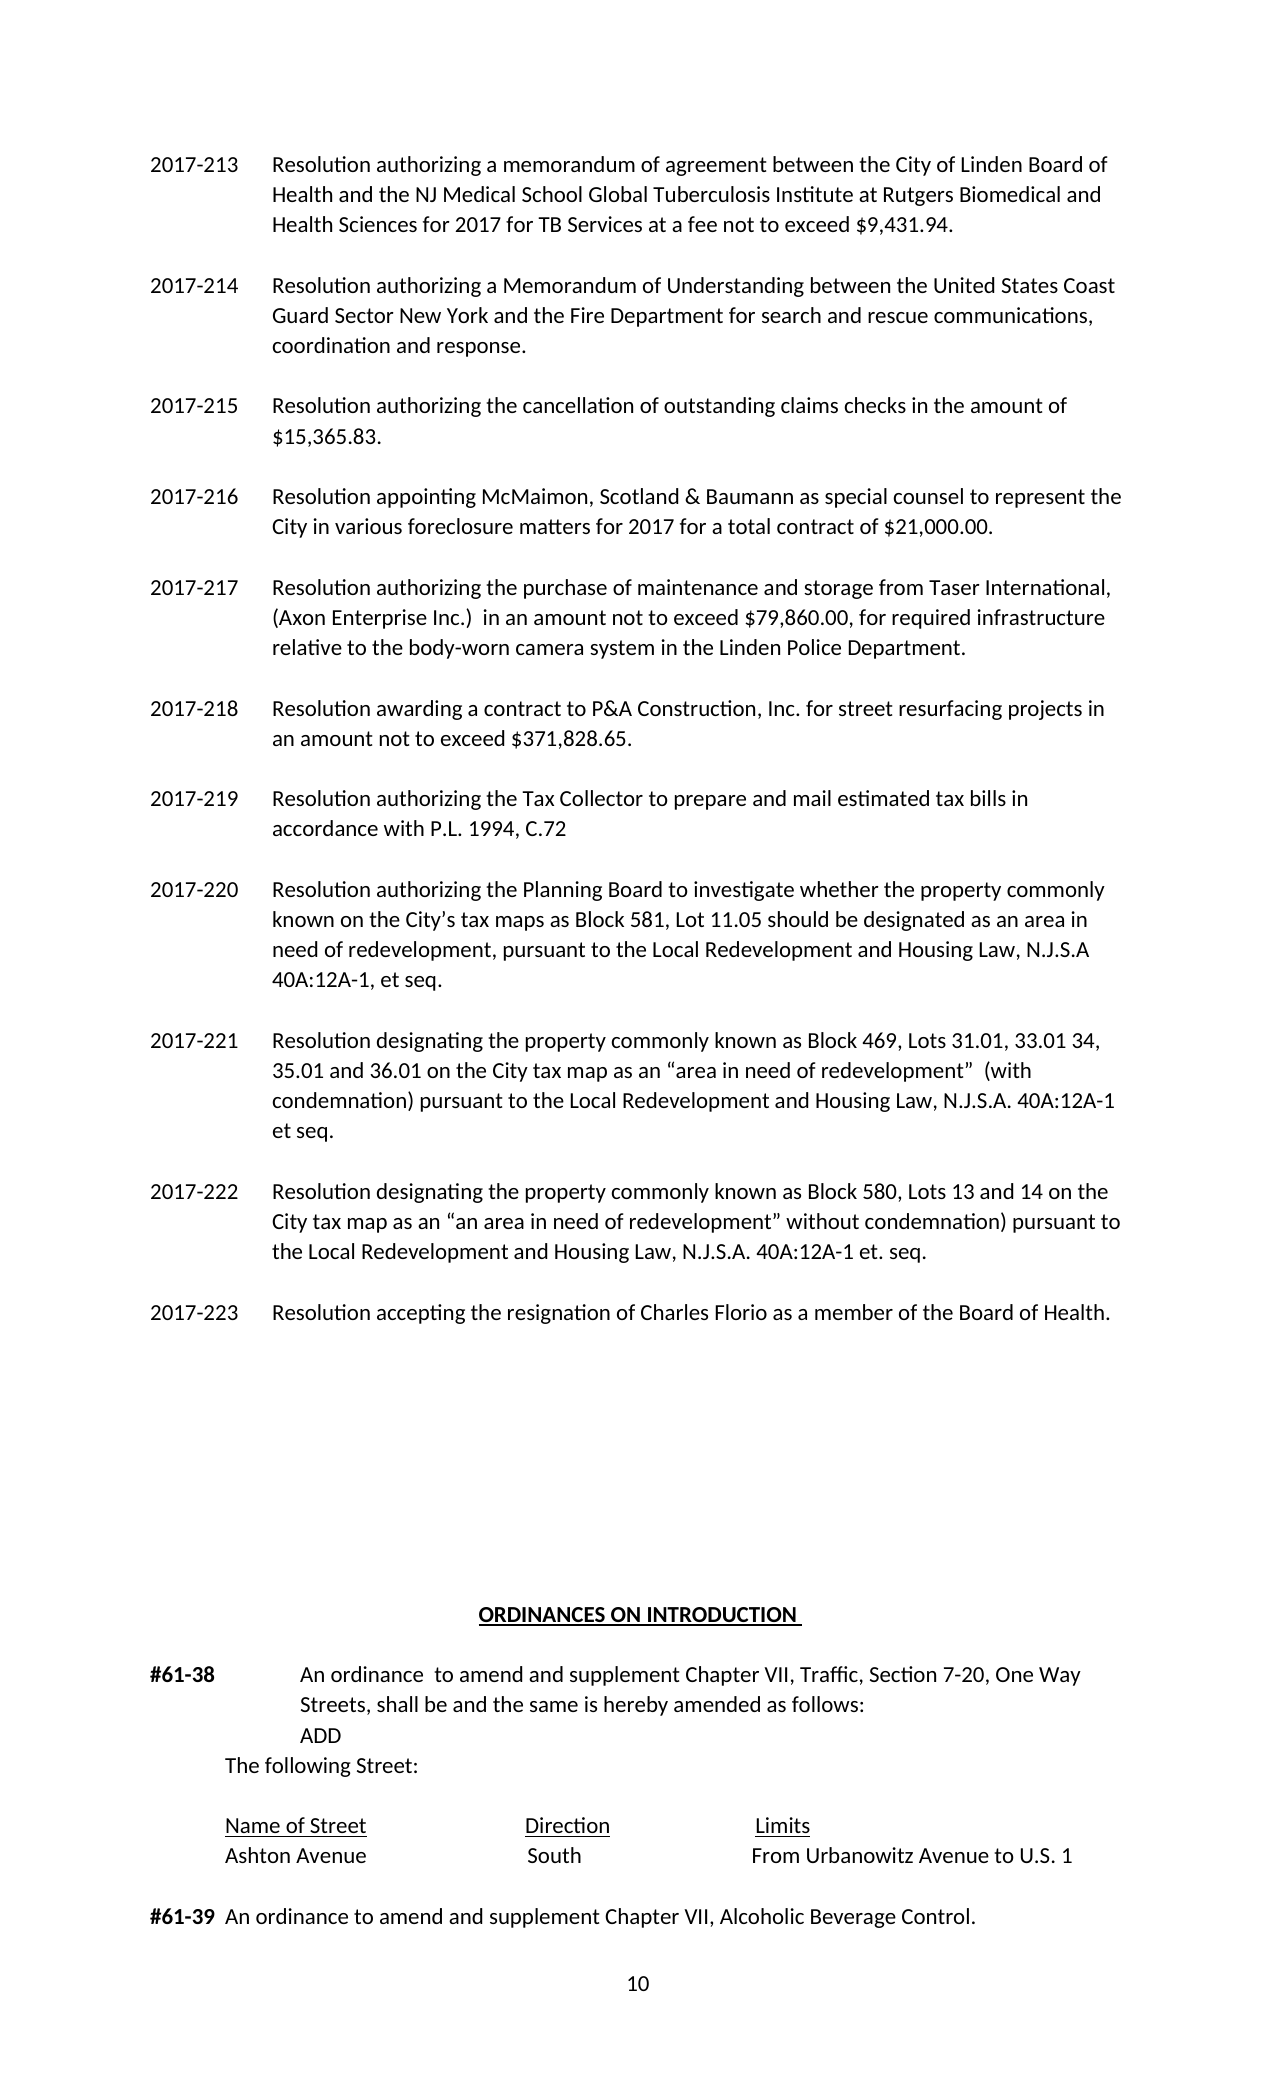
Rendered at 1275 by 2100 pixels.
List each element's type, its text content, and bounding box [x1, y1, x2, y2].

list Resolution authorizing the cancellation of outstanding claims checks in the amount of $15,365.83. [150, 392, 1125, 450]
text #61-38 An ordinance to amend and supplement Chapter VII, Traffic, Section 7-20, One Way Streets, shall be and the same is hereby amended as follows: [150, 1660, 1125, 1719]
list Resolution authorizing the Tax Collector to prepare and mail estimated tax bills in accordance with P.L. 1994, C.72 [150, 784, 1125, 843]
text #61-39 An ordinance to amend and supplement Chapter VII, Alcoholic Beverage Control. [150, 1902, 1125, 1930]
list Resolution authorizing the Planning Board to investigate whether the property commonly known on the City’s tax maps as Block 581, Lot 11.05 should be designated as an area in need of redevelopment, pursuant to the Local Redevelopment and Housing Law, N.J.S.A 40A:12A-1, et seq. [150, 875, 1125, 994]
text The following Street: [150, 1751, 1125, 1779]
list Resolution appointing McMaimon, Scotland & Baumann as special counsel to represent the City in various foreclosure matters for 2017 for a total contract of $21,000.00. [150, 482, 1125, 541]
list Resolution designating the property commonly known as Block 580, Lots 13 and 14 on the City tax map as an “an area in need of redevelopment” without condemnation) pursuant to the Local Redevelopment and Housing Law, N.J.S.A. 40A:12A-1 et. seq. [150, 1177, 1125, 1266]
list Resolution authorizing a memorandum of agreement between the City of Linden Board of Health and the NJ Medical School Global Tuberculosis Institute at Rutgers Biomedical and Health Sciences for 2017 for TB Services at a fee not to exceed $9,431.94. [150, 150, 1125, 238]
list Resolution authorizing a Memorandum of Understanding between the United States Coast Guard Sector New York and the Fire Department for search and rescue communications, coordination and response. [150, 271, 1125, 359]
list ADD [300, 1721, 1125, 1749]
text Name of Street Direction Limits [150, 1811, 1125, 1839]
text Ashton Avenue South From Urbanowitz Avenue to U.S. 1 [150, 1842, 1125, 1870]
list Resolution authorizing the purchase of maintenance and storage from Taser International, (Axon Enterprise Inc.) in an amount not to exceed $79,860.00, for required infrastructure relative to the body-worn camera system in the Linden Police Department. [150, 573, 1125, 661]
list Resolution designating the property commonly known as Block 469, Lots 31.01, 33.01 34, 35.01 and 36.01 on the City tax map as an “area in need of redevelopment” (with condemnation) pursuant to the Local Redevelopment and Housing Law, N.J.S.A. 40A:12A-1 et seq. [150, 1026, 1125, 1145]
list Resolution awarding a contract to P&A Construction, Inc. for street resurfacing projects in an amount not to exceed $371,828.65. [150, 694, 1125, 752]
list Resolution accepting the resignation of Charles Florio as a member of the Board of Health. [150, 1298, 1125, 1326]
text ORDINANCES ON INTRODUCTION [150, 1600, 1125, 1628]
